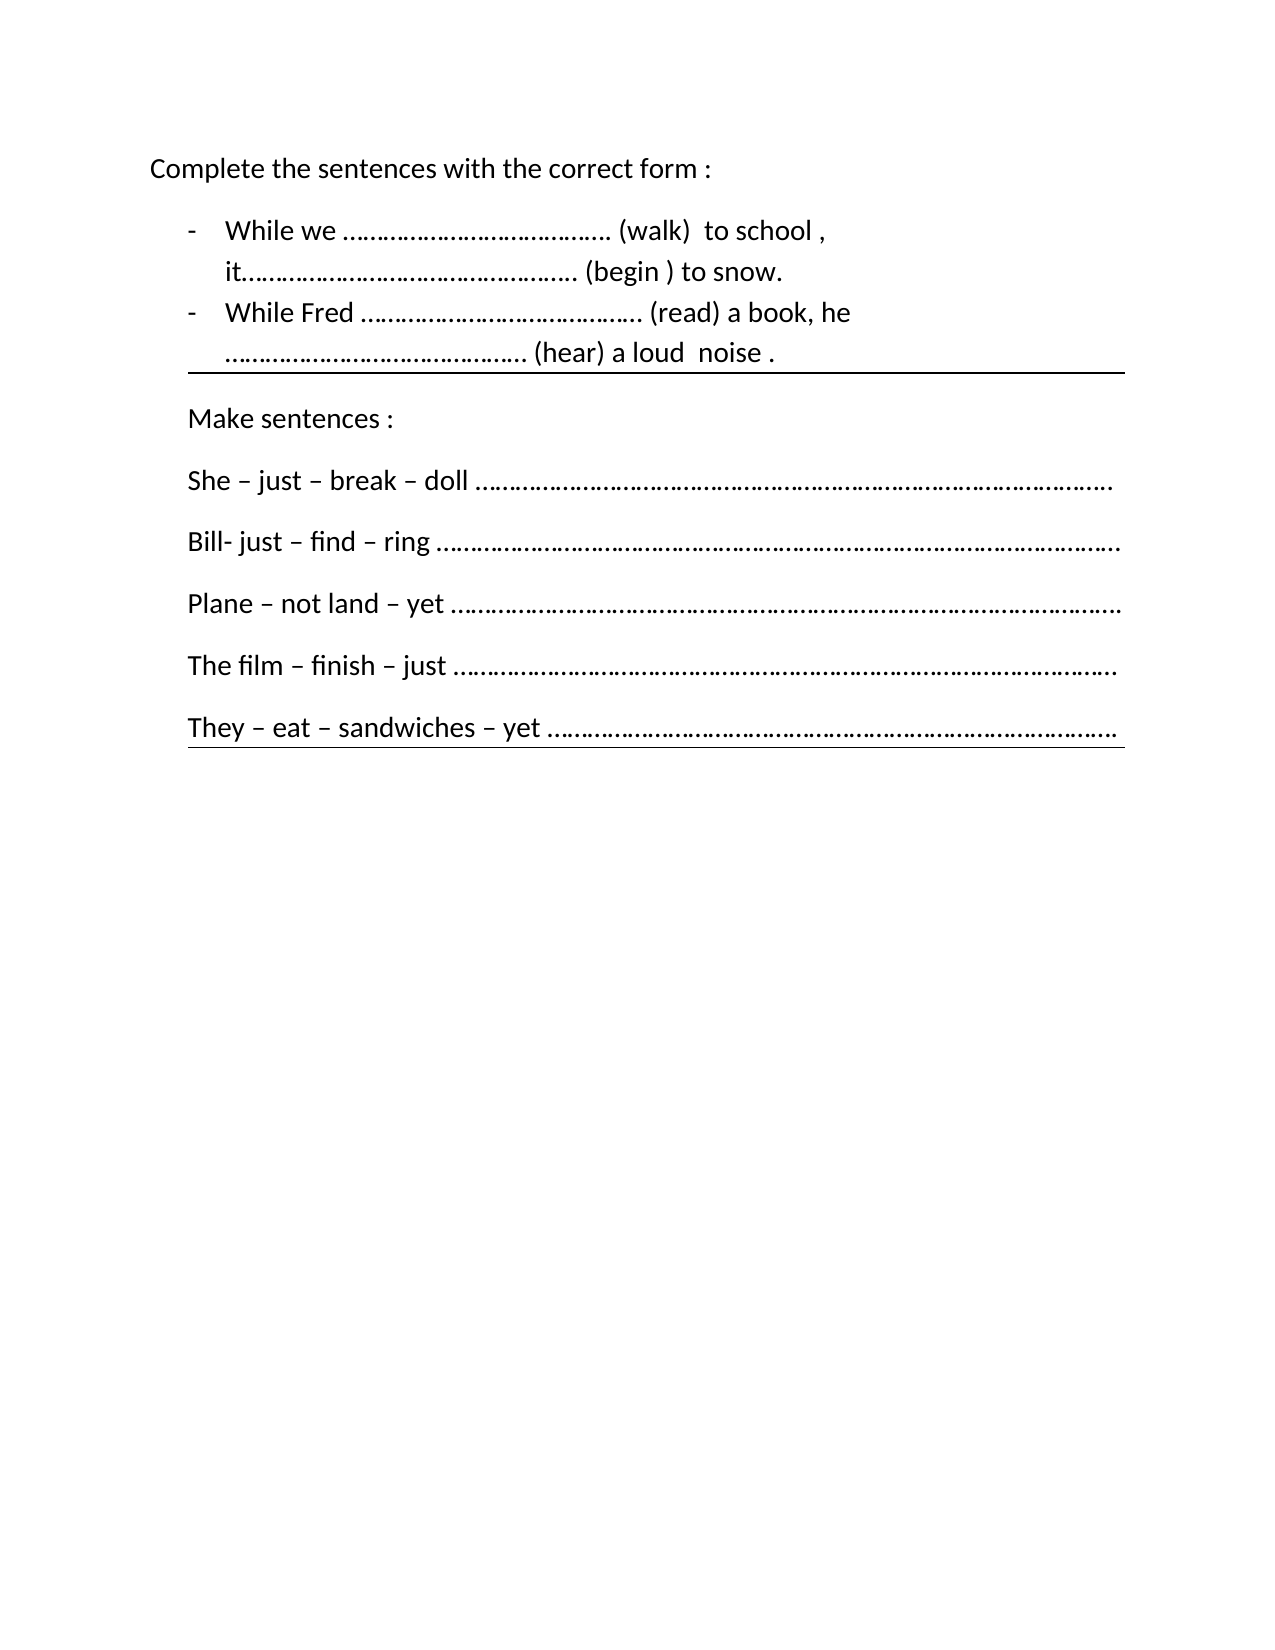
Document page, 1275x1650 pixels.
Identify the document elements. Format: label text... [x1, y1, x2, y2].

list While Fred …………………………………… (read) a book, he ……………………………………… (hear) a loud noise . [187, 294, 1125, 374]
text She – just – break – doll ………………………………………………………………………………….. [187, 462, 1125, 497]
text They – eat – sandwiches – yet …………………………………………………………………………. [187, 709, 1125, 748]
text Plane – not land – yet ………………………………………………………………………………………. [187, 585, 1125, 621]
text Bill- just – find – ring ………………………………………………………………………………………… [187, 523, 1125, 559]
text Make sentences : [187, 400, 1125, 436]
text Complete the sentences with the correct form : [150, 150, 1125, 186]
text The film – finish – just ……………………………………………………………………………………… [187, 647, 1125, 683]
list While we …………………………………. (walk) to school , it………………………………………….. (begin ) to snow. [187, 212, 1125, 288]
